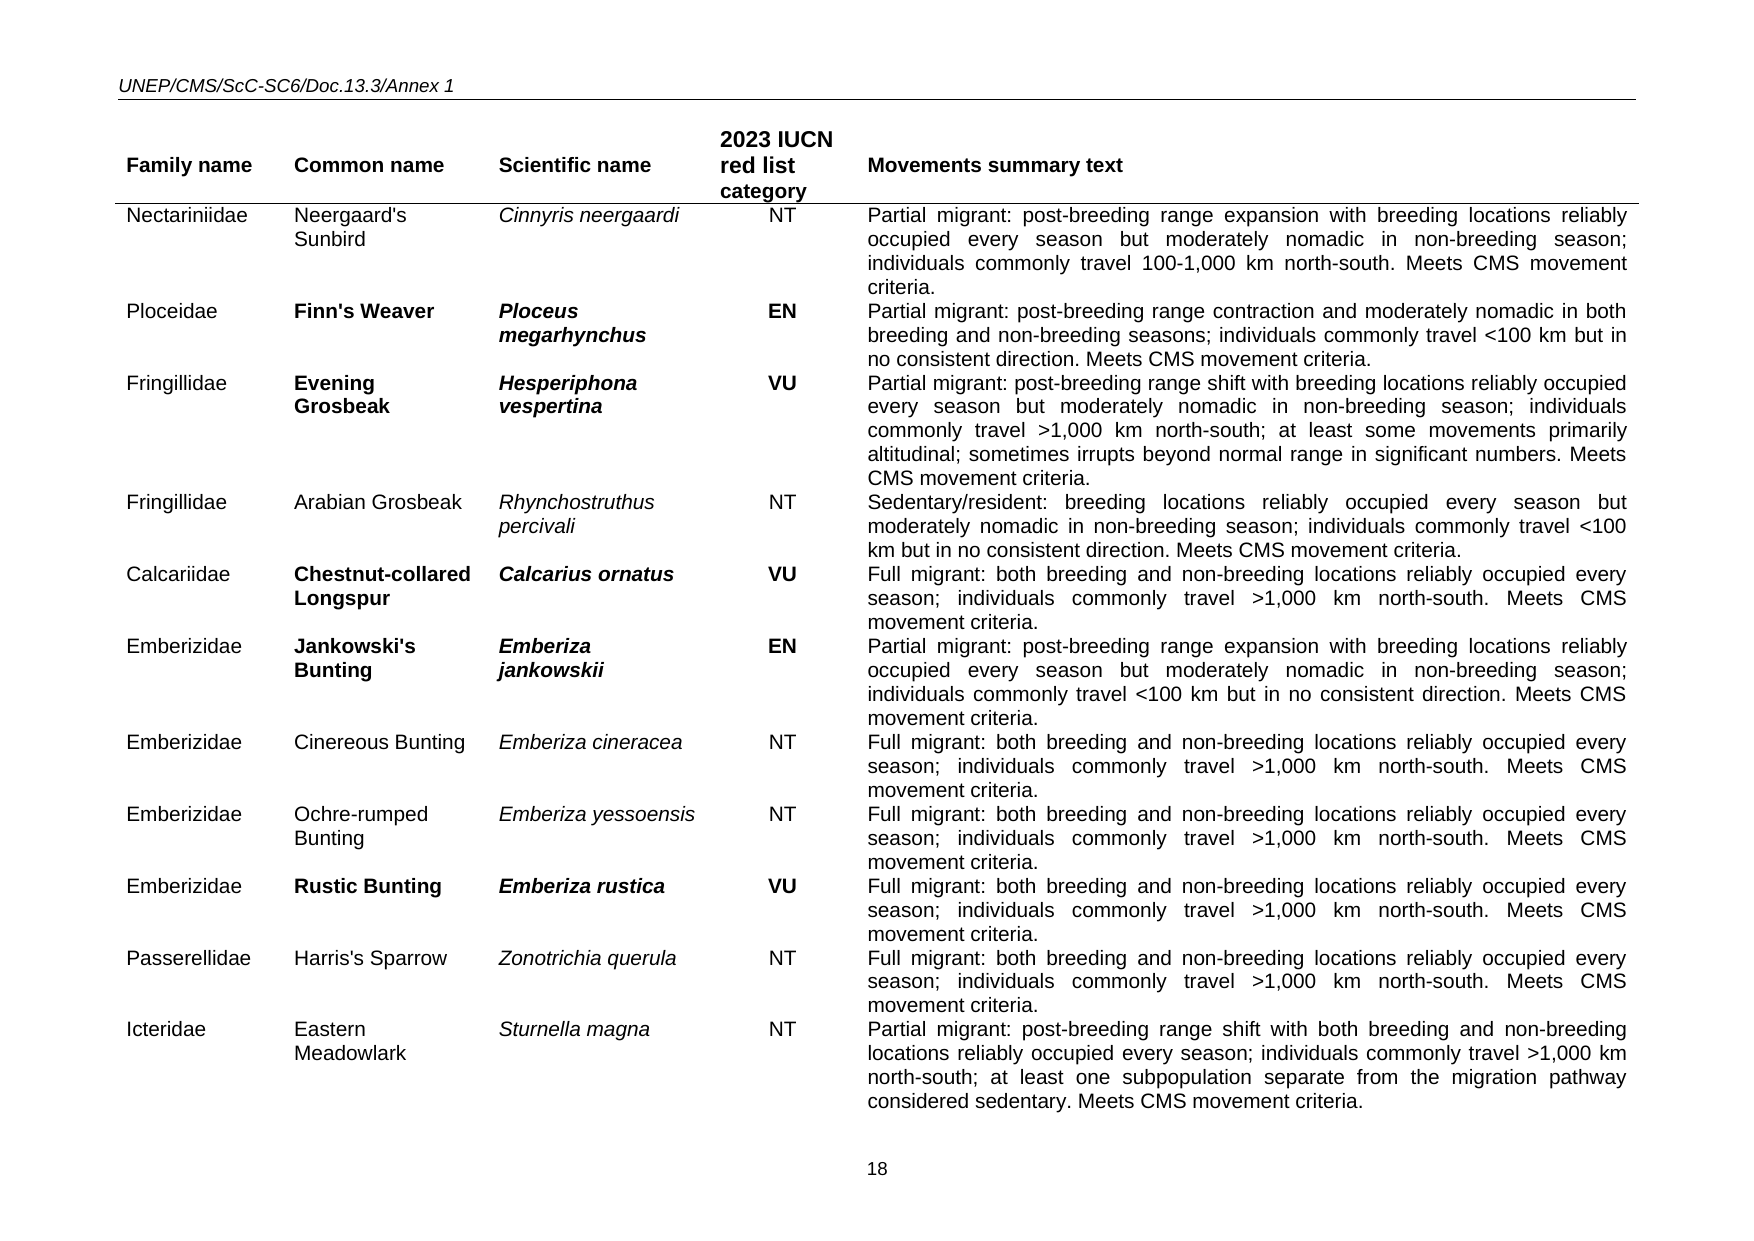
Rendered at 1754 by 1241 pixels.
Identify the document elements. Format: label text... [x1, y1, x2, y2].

table_cell Emberizidae [115, 874, 283, 945]
table_cell Hesperiphona vespertina [487, 370, 709, 490]
table_cell Partial migrant: post-breeding range shift with breeding locations reliably occupied every season but moderately nomadic in non-breeding season; individuals commonly travel >1,000 km north-south; at least some movements primarily altitudinal; sometimes irrupts beyond normal range in significant numbers. Meets CMS movement criteria. [856, 370, 1639, 490]
table_cell EN [709, 299, 856, 370]
table_cell Evening Grosbeak [283, 370, 487, 490]
table_cell Calcariidae [115, 562, 283, 634]
table_cell Fringillidae [115, 370, 283, 490]
table_cell NT [709, 204, 856, 298]
table_cell Chestnut-collared Longspur [283, 562, 487, 634]
table_cell Cinnyris neergaardi [487, 204, 709, 298]
table_cell Ochre-rumped Bunting [283, 802, 487, 873]
table_cell Rhynchostruthus percivali [487, 490, 709, 562]
table_cell Partial migrant: post-breeding range expansion with breeding locations reliably occupied every season but moderately nomadic in non-breeding season; individuals commonly travel 100-1,000 km north-south. Meets CMS movement criteria. [856, 204, 1639, 298]
table_cell Cinereous Bunting [283, 730, 487, 802]
table_cell Sturnella magna [487, 1017, 709, 1113]
table_cell Neergaard's Sunbird [283, 204, 487, 298]
table_header 2023 IUCN red list category [709, 126, 856, 203]
table_cell VU [709, 562, 856, 634]
table_cell Arabian Grosbeak [283, 490, 487, 562]
table_cell Jankowski's Bunting [283, 634, 487, 730]
table_cell Partial migrant: post-breeding range shift with both breeding and non-breeding locations reliably occupied every season; individuals commonly travel >1,000 km north-south; at least one subpopulation separate from the migration pathway considered sedentary. Meets CMS movement criteria. [856, 1017, 1639, 1113]
table_cell Partial migrant: post-breeding range expansion with breeding locations reliably occupied every season but moderately nomadic in non-breeding season; individuals commonly travel <100 km but in no consistent direction. Meets CMS movement criteria. [856, 634, 1639, 730]
table_cell NT [709, 945, 856, 1017]
table_cell Emberizidae [115, 634, 283, 730]
table_header Family name [115, 126, 283, 203]
table_cell Harris's Sparrow [283, 945, 487, 1017]
table_cell Zonotrichia querula [487, 945, 709, 1017]
table_cell Emberizidae [115, 802, 283, 873]
table_cell NT [709, 802, 856, 873]
table_cell Emberiza jankowskii [487, 634, 709, 730]
table_cell Fringillidae [115, 490, 283, 562]
table_cell Emberiza cineracea [487, 730, 709, 802]
table_cell Sedentary/resident: breeding locations reliably occupied every season but moderately nomadic in non-breeding season; individuals commonly travel <100 km but in no consistent direction. Meets CMS movement criteria. [856, 490, 1639, 562]
table_cell NT [709, 1017, 856, 1113]
table_cell Rustic Bunting [283, 874, 487, 945]
table_header Common name [283, 126, 487, 203]
table_cell Passerellidae [115, 945, 283, 1017]
table_cell Emberizidae [115, 730, 283, 802]
table_cell Nectariniidae [115, 204, 283, 298]
table_cell Ploceus megarhynchus [487, 299, 709, 370]
table_cell NT [709, 490, 856, 562]
table_cell Ploceidae [115, 299, 283, 370]
table_cell Eastern Meadowlark [283, 1017, 487, 1113]
table_cell Finn's Weaver [283, 299, 487, 370]
table_cell Emberiza rustica [487, 874, 709, 945]
table_cell VU [709, 370, 856, 490]
table_cell Emberiza yessoensis [487, 802, 709, 873]
table_header Scientific name [487, 126, 709, 203]
table_cell Calcarius ornatus [487, 562, 709, 634]
table_cell EN [709, 634, 856, 730]
table_cell VU [709, 874, 856, 945]
table_cell NT [709, 730, 856, 802]
table_header Movements summary text [856, 126, 1639, 203]
table_cell Icteridae [115, 1017, 283, 1113]
table_cell Partial migrant: post-breeding range contraction and moderately nomadic in both breeding and non-breeding seasons; individuals commonly travel <100 km but in no consistent direction. Meets CMS movement criteria. [856, 299, 1639, 370]
